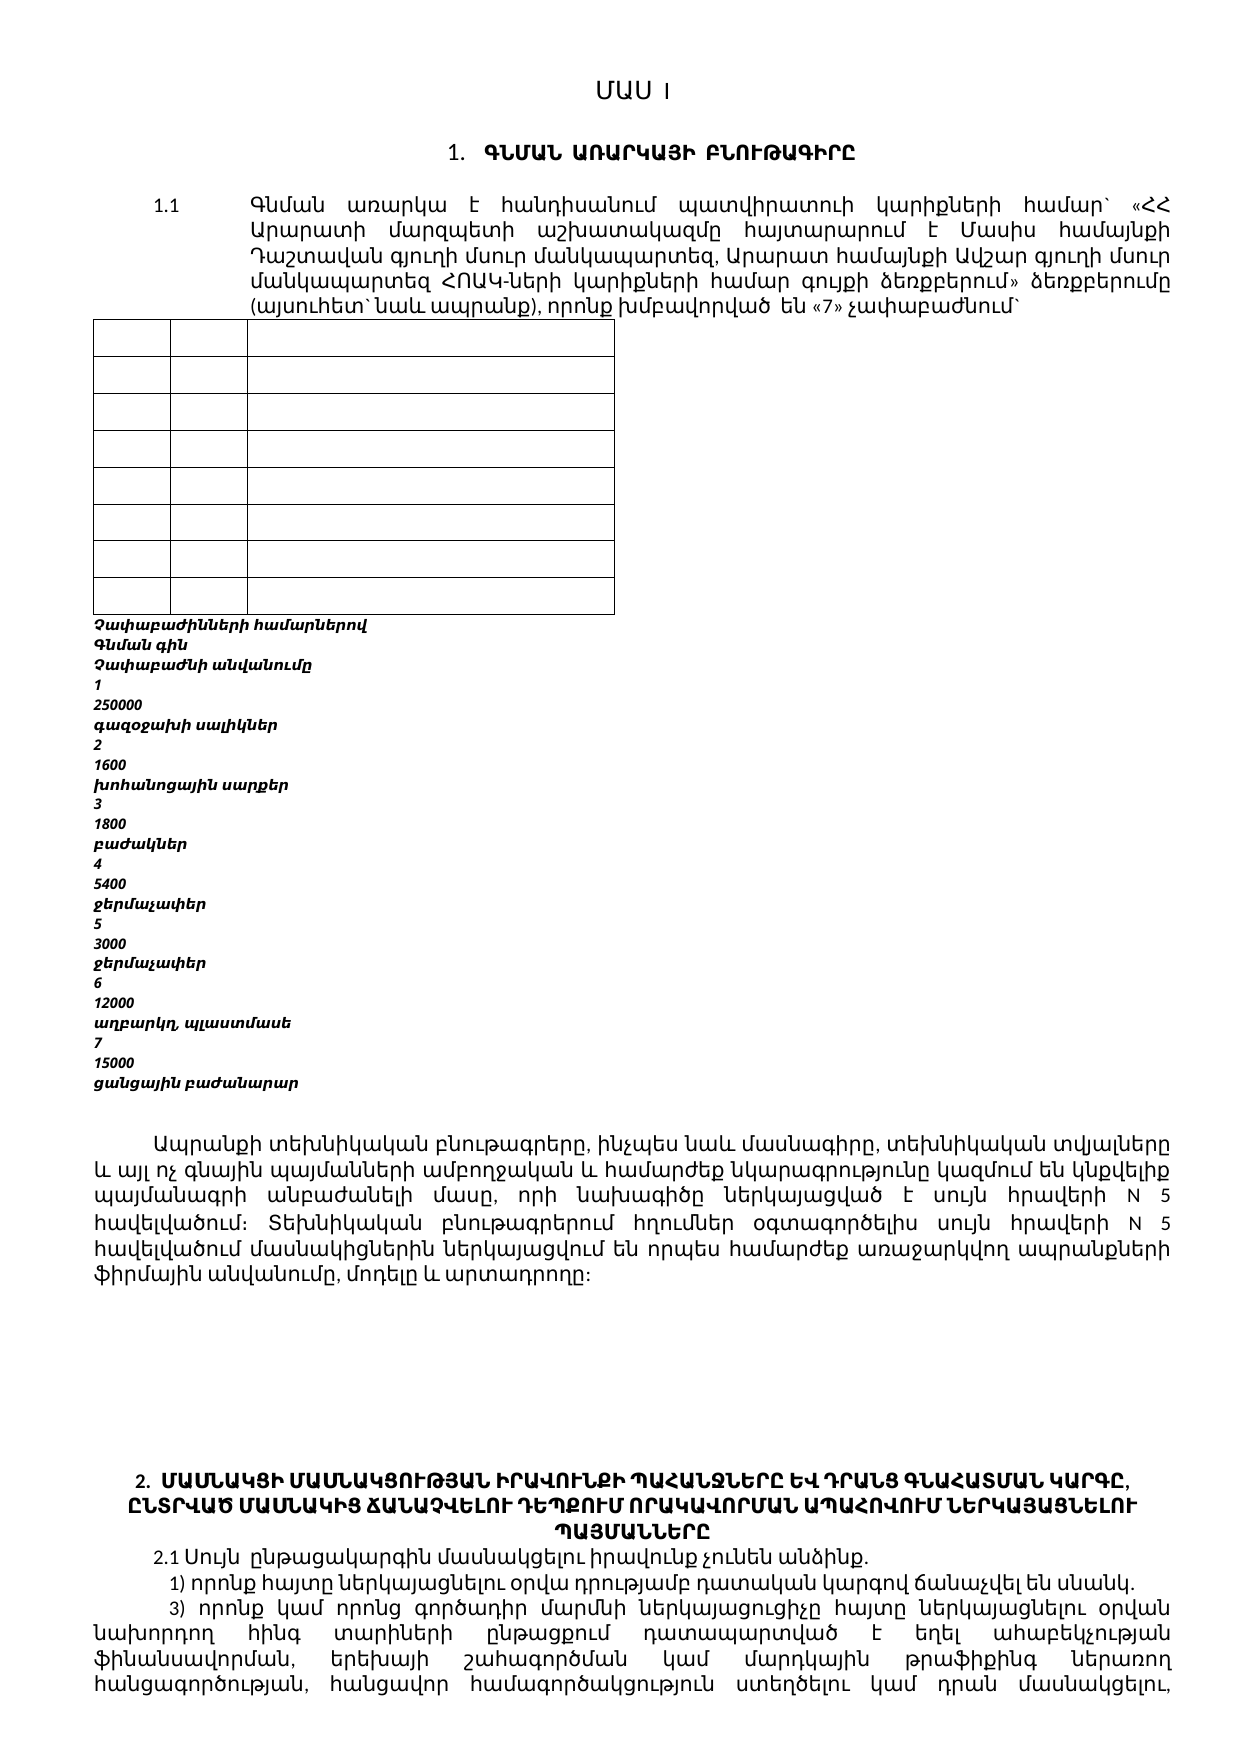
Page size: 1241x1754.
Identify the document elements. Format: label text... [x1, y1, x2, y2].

text 2.1 Սույն ընթացակարգին մասնակցելու իրավունք չունեն անձինք. [94, 1544, 1171, 1570]
subtitle Գնման առարկա է հանդիսանում պատվիրատուի կարիքների համար` «ՀՀ Արարատի մարզպետի աշխատակազմը հայտարարում է Մասիս համայնքի Դաշտավան գյուղի մսուր մանկապարտեզ, Արարատ համայնքի Ավշար գյուղի մսուր մանկապարտեզ ՀՈԱԿ-ների կարիքների համար գույքի ձեռքբերում» ձեռքբերումը (այսուհետ` նաև ապրանք), որոնք խմբավորված են «7» չափաբաժնում` [153, 192, 1171, 319]
text 2. ՄԱՍՆԱԿՑԻ ՄԱՍՆԱԿՑՈՒԹՅԱՆ ԻՐԱՎՈՒՆՔԻ ՊԱՀԱՆՋՆԵՐԸ ԵՎ ԴՐԱՆՑ ԳՆԱՀԱՏՄԱՆ ԿԱՐԳԸ, ԸՆՏՐՎԱԾ ՄԱՍՆԱԿԻՑ ՃԱՆԱՉՎԵԼՈՒ ԴԵՊՔՈՒՄ ՈՐԱԿԱՎՈՐՄԱՆ ԱՊԱՀՈՎՈՒՄ ՆԵՐԿԱՅԱՑՆԵԼՈՒ ՊԱՅՄԱՆՆԵՐԸ [94, 1468, 1171, 1544]
text 1) որոնք հայտը ներկայացնելու օրվա դրությամբ դատական կարգով ճանաչվել են սնանկ. [94, 1570, 1171, 1595]
text Ապրանքի տեխնիկական բնութագրերը, ինչպես նաև մասնագիրը, տեխնիկական տվյալները և այլ ոչ գնային պայմանների ամբողջական և համարժեք նկարագրությունը կազմում են կնքվելիք պայմանագրի անբաժանելի մասը, որի նախագիծը ներկայացված է սույն հրավերի N 5 հավելվածում։ Տեխնիկական բնութագրերում հղումներ օգտագործելիս սույն հրավերի N 5 հավելվածում մասնակիցներին ներկայացվում են որպես համարժեք առաջարկվող ապրանքների ֆիրմային անվանումը, մոդելը և արտադրողը: [94, 1132, 1171, 1287]
list ԳՆՄԱՆ ԱՌԱՐԿԱՅԻ ԲՆՈՒԹԱԳԻՐԸ [131, 136, 1171, 167]
text ՄԱՍ I [94, 75, 1171, 106]
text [94, 1595, 1171, 1697]
